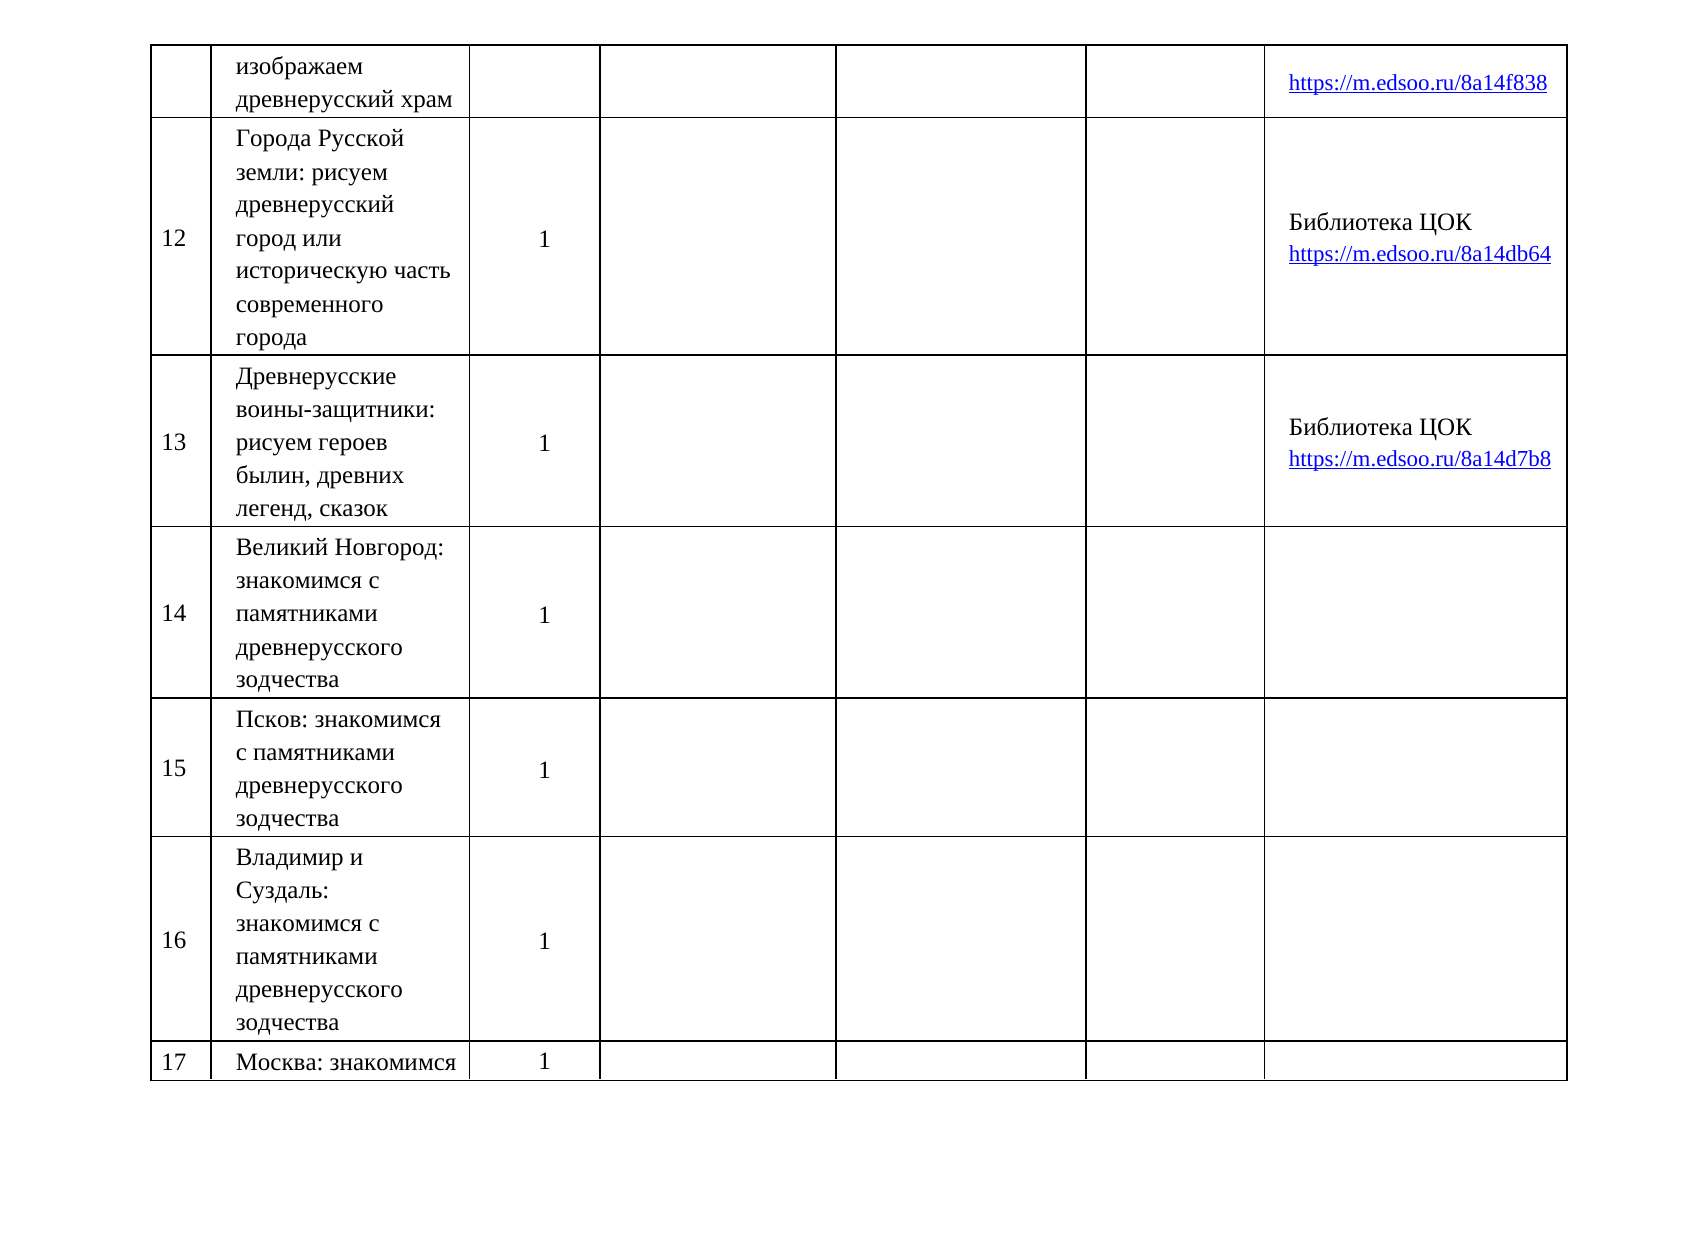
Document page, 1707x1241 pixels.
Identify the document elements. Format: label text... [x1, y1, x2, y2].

table_cell [1087, 837, 1264, 1040]
table_cell [1265, 699, 1566, 836]
table_cell Библиотека ЦОК https://m.edsoo.ru/8a14d7b8 [1265, 356, 1566, 526]
table_cell 1 [470, 1042, 599, 1079]
table_cell Города Русской земли: рисуем древнерусский город или историческую часть современного города [212, 118, 469, 354]
table_cell 1 [470, 46, 599, 117]
table_cell [1265, 1042, 1566, 1079]
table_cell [212, 46, 469, 117]
table_cell 1 [470, 356, 599, 526]
table_cell [601, 356, 835, 526]
table_cell [837, 46, 1085, 117]
table_cell Псков: знакомимся с памятниками древнерусского зодчества [212, 699, 469, 836]
table_cell Древнерусские воины-защитники: рисуем героев былин, древних легенд, сказок [212, 356, 469, 526]
table_cell [1265, 837, 1566, 1040]
table_cell [601, 837, 835, 1040]
table_cell 17 [152, 1042, 210, 1079]
table_cell [837, 699, 1085, 836]
table_cell 11 [152, 46, 210, 117]
table_cell Великий Новгород: знакомимся с памятниками древнерусского зодчества [212, 527, 469, 697]
table_cell [1087, 356, 1264, 526]
table_cell 1 [470, 527, 599, 697]
table_cell [837, 837, 1085, 1040]
table_cell [837, 527, 1085, 697]
table_cell [1087, 118, 1264, 354]
table_cell [1087, 699, 1264, 836]
table_cell 1 [470, 118, 599, 354]
table_cell 13 [152, 356, 210, 526]
table_cell [1265, 527, 1566, 697]
table_cell Библиотека ЦОК https://m.edsoo.ru/8a14db64 [1265, 118, 1566, 354]
table_cell [837, 1042, 1085, 1079]
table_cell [212, 1042, 469, 1079]
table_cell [1265, 46, 1566, 117]
table_cell Владимир и Суздаль: знакомимся с памятниками древнерусского зодчества [212, 837, 469, 1040]
table_cell [1087, 46, 1264, 117]
table_cell [837, 118, 1085, 354]
table_cell 14 [152, 527, 210, 697]
table_cell [601, 118, 835, 354]
table_cell 1 [470, 699, 599, 836]
table_cell [601, 46, 835, 117]
table_cell [1087, 527, 1264, 697]
table_cell [1087, 1042, 1264, 1079]
table_cell [601, 1042, 835, 1079]
table_cell [837, 356, 1085, 526]
table_cell [601, 527, 835, 697]
table_cell 15 [152, 699, 210, 836]
table_cell [601, 699, 835, 836]
table_cell 12 [152, 118, 210, 354]
table_cell 16 [152, 837, 210, 1040]
table_cell 1 [470, 837, 599, 1040]
